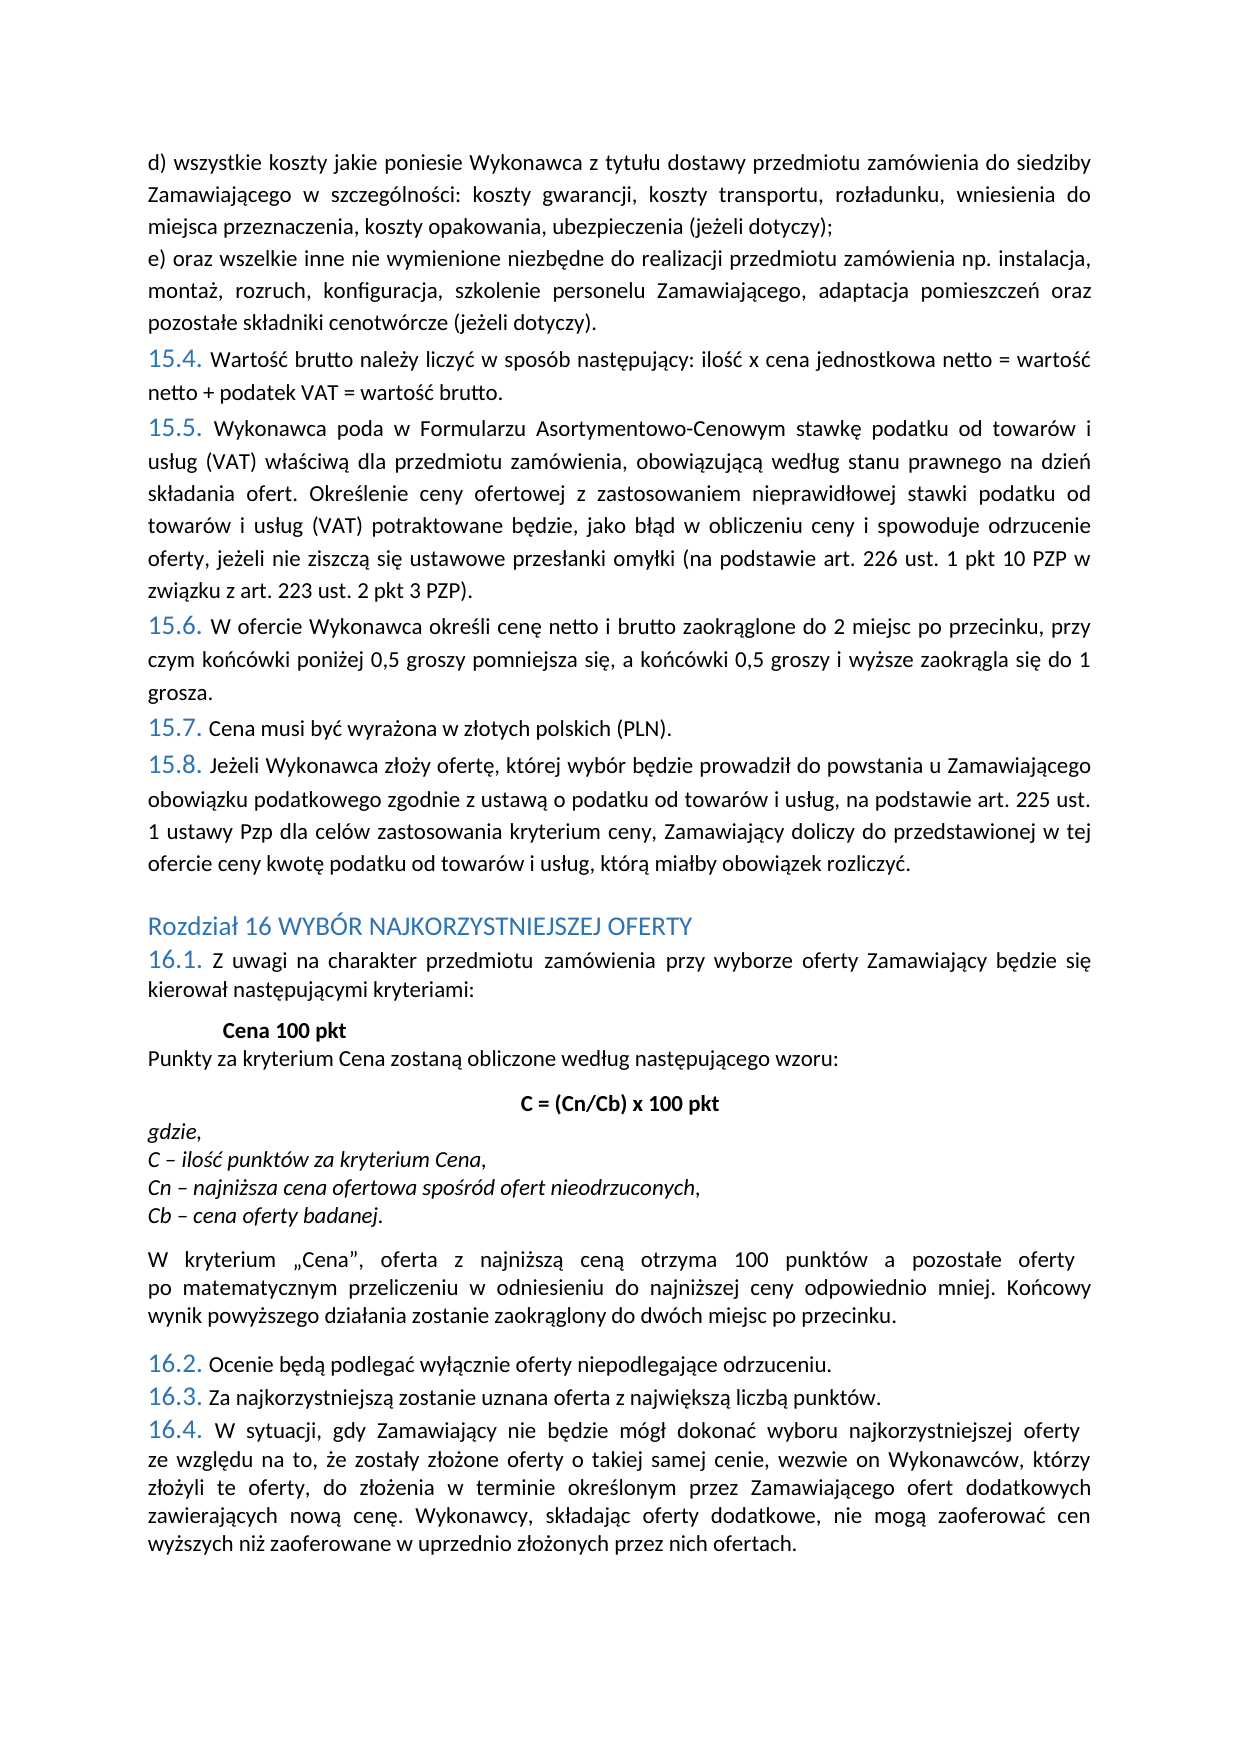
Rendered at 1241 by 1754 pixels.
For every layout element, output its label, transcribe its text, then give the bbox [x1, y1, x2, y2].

text e) oraz wszelkie inne nie wymienione niezbędne do realizacji przedmiotu zamówienia np. instalacja, montaż, rozruch, konfiguracja, szkolenie personelu Zamawiającego, adaptacja pomieszczeń oraz pozostałe składniki cenotwórcze (jeżeli dotyczy). [148, 244, 1093, 337]
text d) wszystkie koszty jakie poniesie Wykonawca z tytułu dostawy przedmiotu zamówienia do siedziby Zamawiającego w szczególności: koszty gwarancji, koszty transportu, rozładunku, wniesienia do miejsca przeznaczenia, koszty opakowania, ubezpieczenia (jeżeli dotyczy); [148, 148, 1093, 240]
text 15.8. Jeżeli Wykonawca złoży ofertę, której wybór będzie prowadził do powstania u Zamawiającego obowiązku podatkowego zgodnie z ustawą o podatku od towarów i usług, na podstawie art. 225 ust. 1 ustawy Pzp dla celów zastosowania kryterium ceny, Zamawiający doliczy do przedstawionej w tej ofercie ceny kwotę podatku od towarów i usług, którą miałby obowiązek rozliczyć. [148, 748, 1093, 877]
text Cb – cena oferty badanej. [148, 1201, 1093, 1229]
text Punkty za kryterium Cena zostaną obliczone według następującego wzoru: [148, 1044, 1093, 1072]
text 16.1. Z uwagi na charakter przedmiotu zamówienia przy wyborze oferty Zamawiający będzie się kierował następującymi kryteriami: [148, 942, 1093, 1003]
text 15.7. Cena musi być wyrażona w złotych polskich (PLN). [148, 710, 1093, 743]
text 16.2. Ocenie będą podlegać wyłącznie oferty niepodlegające odrzuceniu. [148, 1346, 1093, 1379]
text 15.6. W ofercie Wykonawca określi cenę netto i brutto zaokrąglone do 2 miejsc po przecinku, przy czym końcówki poniżej 0,5 groszy pomniejsza się, a końcówki 0,5 groszy i wyższe zaokrągla się do 1 grosza. [148, 608, 1093, 706]
text W kryterium „Cena”, oferta z najniższą ceną otrzyma 100 punktów a pozostałe oferty po matematycznym przeliczeniu w odniesieniu do najniższej ceny odpowiednio mniej. Końcowy wynik powyższego działania zostanie zaokrąglony do dwóch miejsc po przecinku. [148, 1246, 1093, 1329]
text Cn – najniższa cena ofertowa spośród ofert nieodrzuconych, [148, 1173, 1093, 1201]
subtitle Rozdział 16 WYBÓR NAJKORZYSTNIEJSZEJ OFERTY [148, 909, 1093, 942]
text C – ilość punktów za kryterium Cena, [148, 1145, 1093, 1173]
text gdzie, [148, 1117, 1093, 1145]
text 16.3. Za najkorzystniejszą zostanie uznana oferta z największą liczbą punktów. [148, 1379, 1093, 1412]
text 15.5. Wykonawca poda w Formularzu Asortymentowo-Cenowym stawkę podatku od towarów i usług (VAT) właściwą dla przedmiotu zamówienia, obowiązującą według stanu prawnego na dzień składania ofert. Określenie ceny ofertowej z zastosowaniem nieprawidłowej stawki podatku od towarów i usług (VAT) potraktowane będzie, jako błąd w obliczeniu ceny i spowoduje odrzucenie oferty, jeżeli nie ziszczą się ustawowe przesłanki omyłki (na podstawie art. 226 ust. 1 pkt 10 PZP w związku z art. 223 ust. 2 pkt 3 PZP). [148, 410, 1093, 604]
text 15.4. Wartość brutto należy liczyć w sposób następujący: ilość x cena jednostkowa netto = wartość netto + podatek VAT = wartość brutto. [148, 341, 1093, 406]
list Cena 100 pkt [223, 1016, 1093, 1044]
text C = (Cn/Cb) x 100 pkt [148, 1089, 1093, 1117]
text 16.4. W sytuacji, gdy Zamawiający nie będzie mógł dokonać wyboru najkorzystniejszej oferty ze względu na to, że zostały złożone oferty o takiej samej cenie, wezwie on Wykonawców, którzy złożyli te oferty, do złożenia w terminie określonym przez Zamawiającego ofert dodatkowych zawierających nową cenę. Wykonawcy, składając oferty dodatkowe, nie mogą zaoferować cen wyższych niż zaoferowane w uprzednio złożonych przez nich ofertach. [148, 1412, 1093, 1557]
